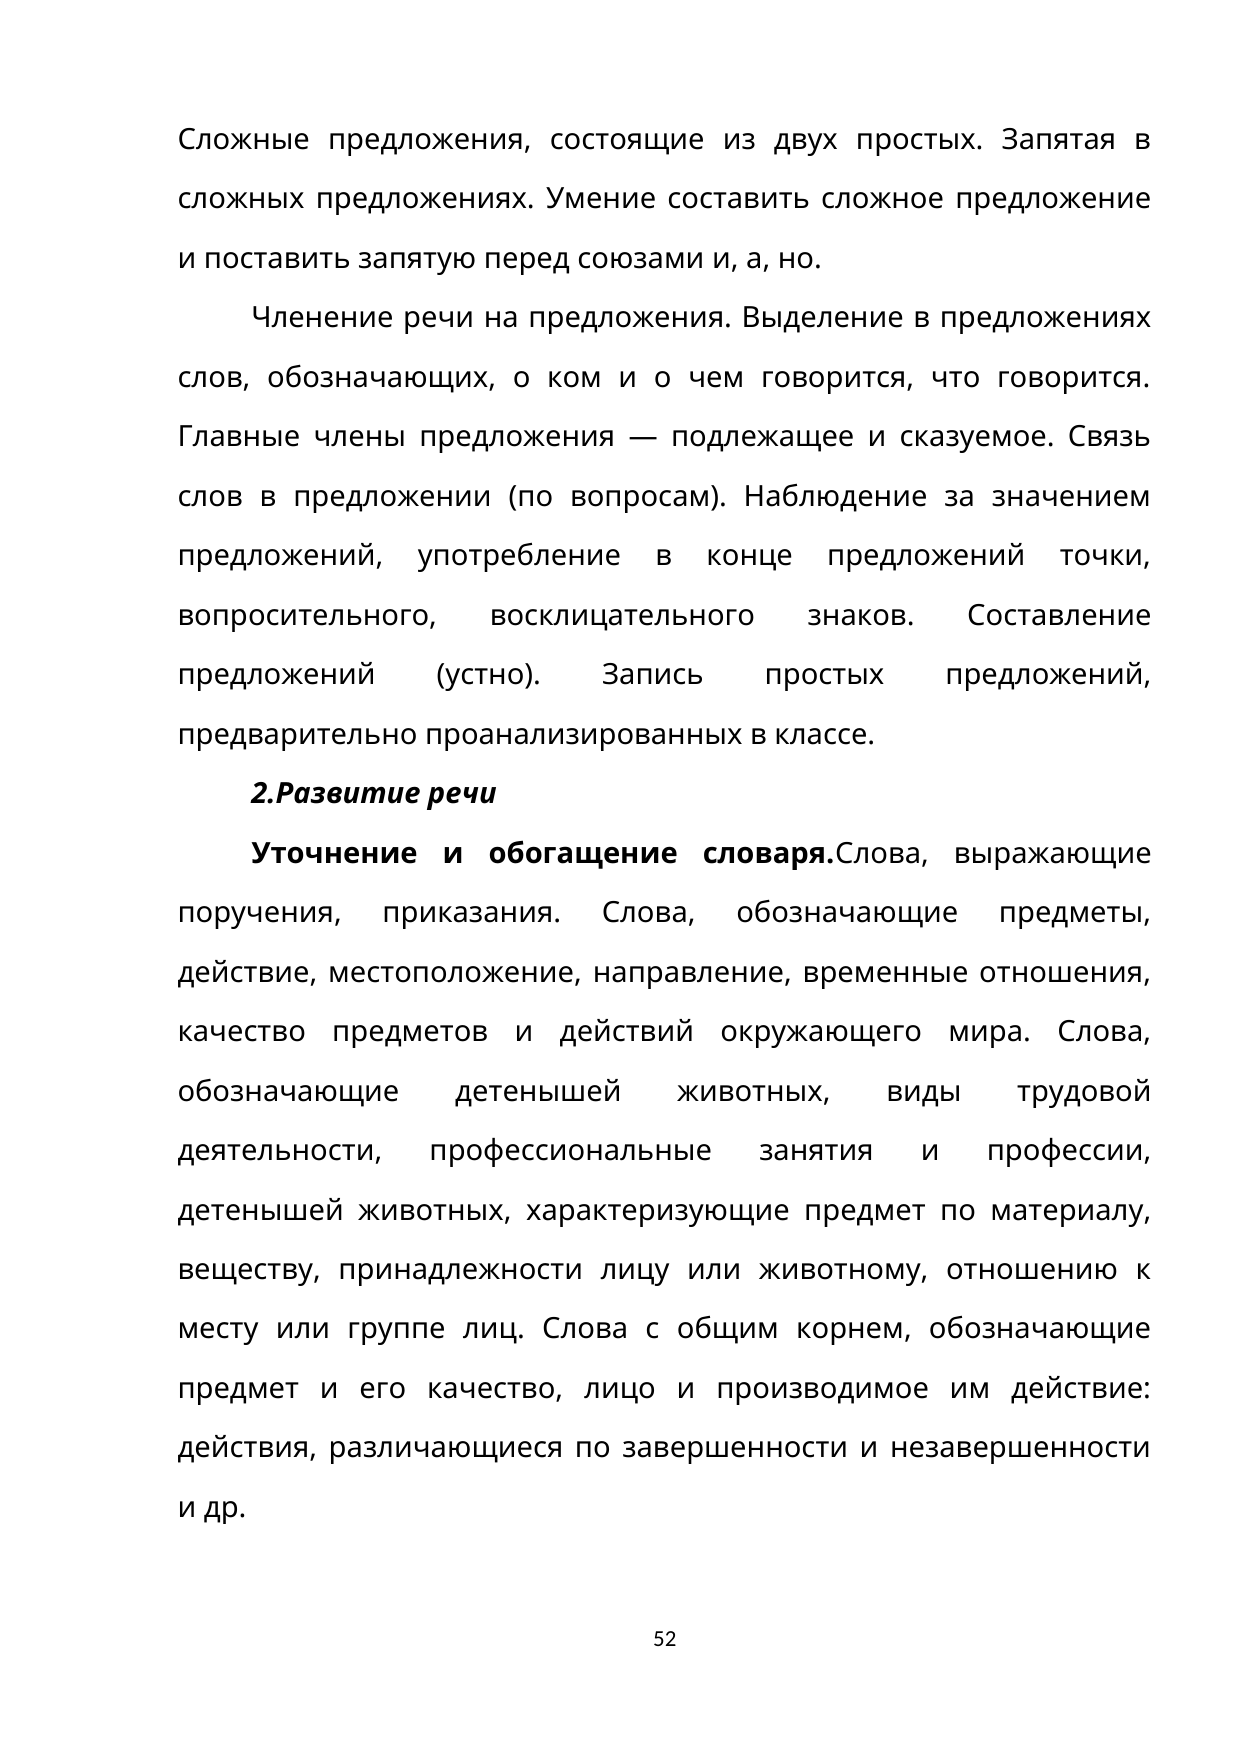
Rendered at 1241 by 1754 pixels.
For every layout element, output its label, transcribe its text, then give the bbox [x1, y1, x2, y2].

text 2.Развитие речи [177, 772, 1152, 812]
text Членение речи на предложения. Выделение в предложениях слов, обозначающих, о ком и о чем говорится, что говорится. Главные члены предложения — подлежащее и сказуемое. Связь слов в предложении (по вопросам). Наблюдение за значением предложений, употребление в конце предложений точки, вопросительного, восклицательного знаков. Составление предложений (устно). Запись простых предложений, предварительно проанализированных в классе. [177, 297, 1152, 753]
text Уточнение и обогащение словаря.Слова, выражающие поручения, приказания. Слова, обозначающие предметы, действие, местоположение, направление, временные отношения, качество предметов и действий окружающего мира. Слова, обозначающие детенышей животных, виды трудовой деятельности, профессиональные занятия и профессии, детенышей животных, характеризующие предмет по материалу, веществу, принадлежности лицу или животному, отношению к месту или группе лиц. Слова с общим корнем, обозначающие предмет и его качество, лицо и производимое им действие: действия, различающиеся по завершенности и незавершенности и др. [177, 832, 1152, 1526]
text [177, 118, 1152, 277]
